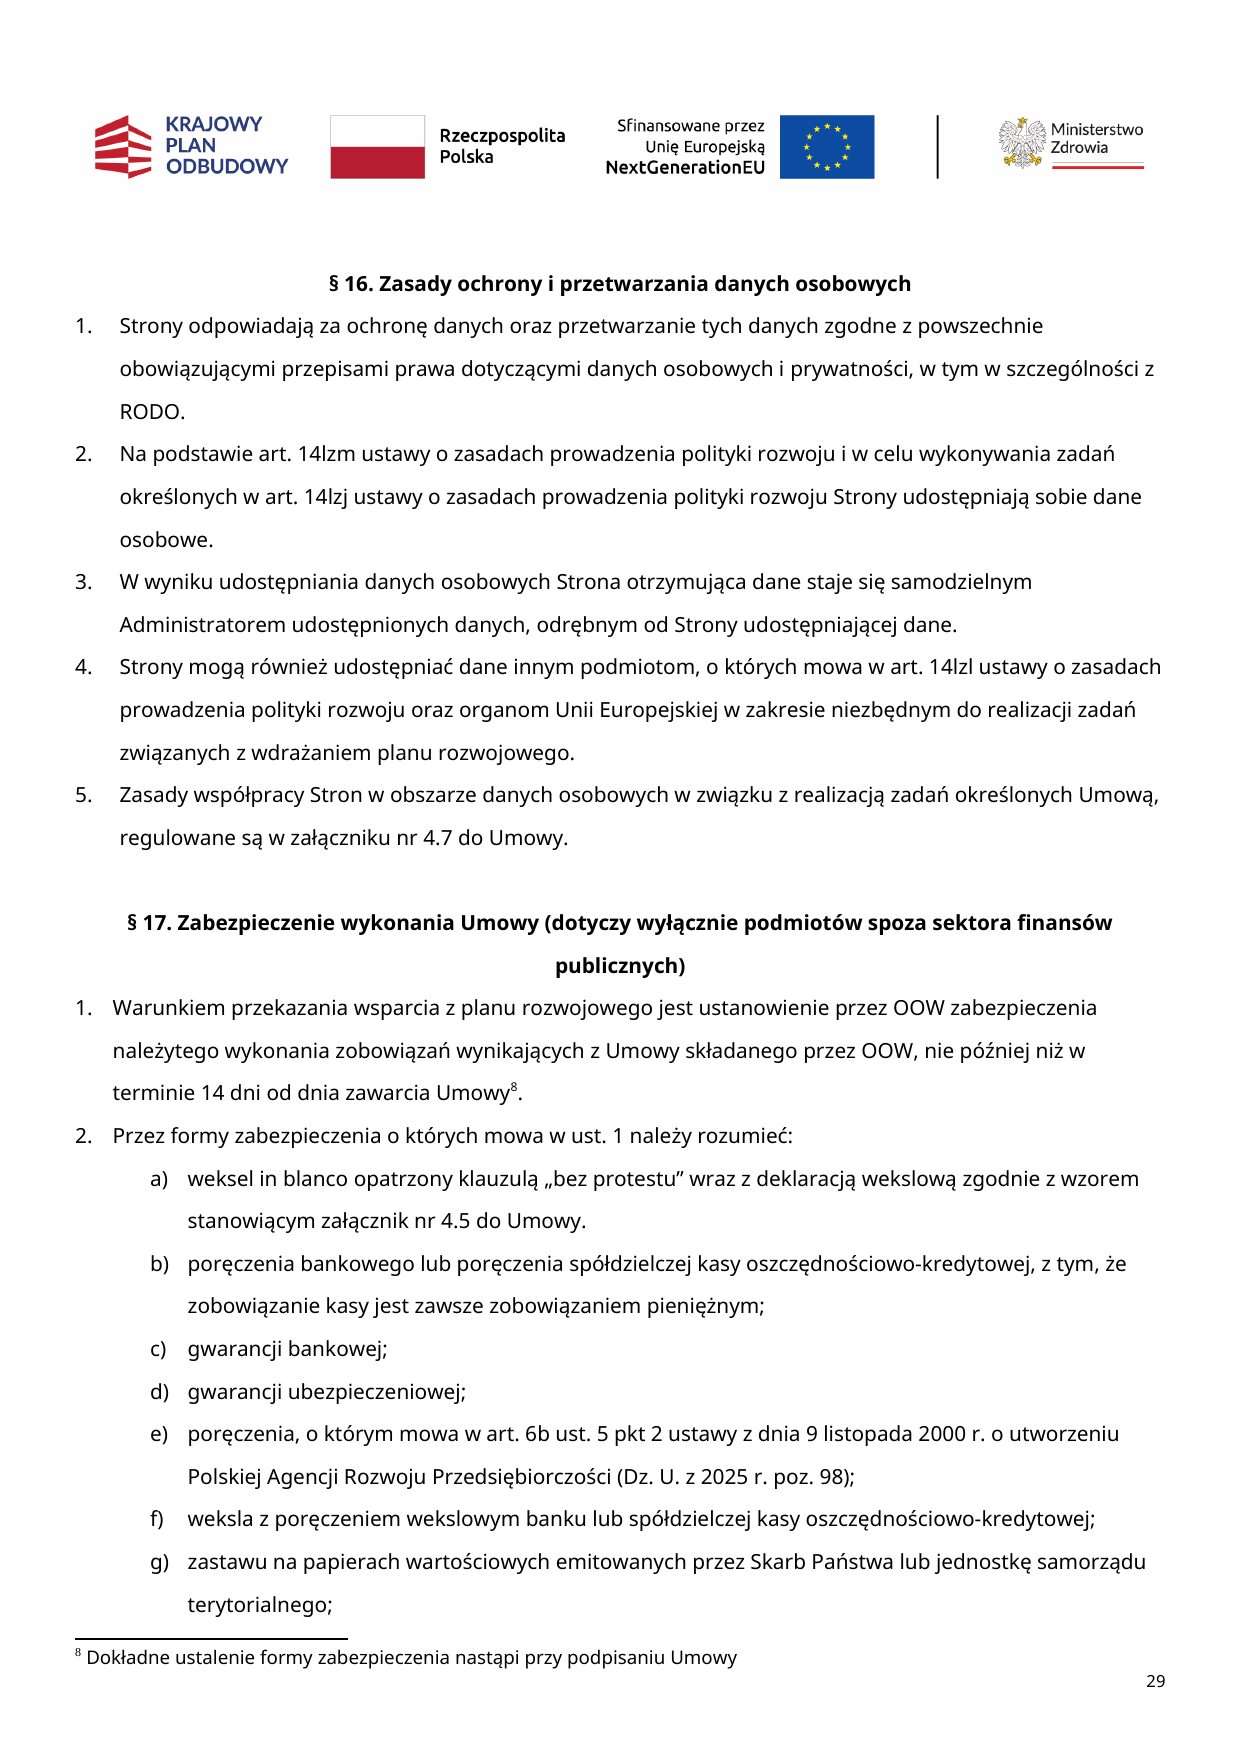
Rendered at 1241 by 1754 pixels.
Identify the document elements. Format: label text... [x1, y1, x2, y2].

list poręczenia bankowego lub poręczenia spółdzielczej kasy oszczędnościowo-kredytowej, z tym, że zobowiązanie kasy jest zawsze zobowiązaniem pieniężnym; [150, 1249, 1165, 1320]
list Strony mogą również udostępniać dane innym podmiotom, o których mowa w art. 14lzl ustawy o zasadach prowadzenia polityki rozwoju oraz organom Unii Europejskiej w zakresie niezbędnym do realizacji zadań związanych z wdrażaniem planu rozwojowego. [75, 652, 1165, 766]
list gwarancji ubezpieczeniowej; [150, 1377, 1165, 1405]
list Strony odpowiadają za ochronę danych oraz przetwarzanie tych danych zgodne z powszechnie obowiązującymi przepisami prawa dotyczącymi danych osobowych i prywatności, w tym w szczególności z RODO. [75, 312, 1165, 425]
text § 17. Zabezpieczenie wykonania Umowy (dotyczy wyłącznie podmiotów spoza sektora finansów publicznych) [75, 908, 1165, 979]
list weksla z poręczeniem wekslowym banku lub spółdzielczej kasy oszczędnościowo-kredytowej; [150, 1504, 1165, 1533]
list Zasady współpracy Stron w obszarze danych osobowych w związku z realizacją zadań określonych Umową, regulowane są w załączniku nr 4.7 do Umowy. [75, 780, 1165, 851]
list weksel in blanco opatrzony klauzulą „bez protestu” wraz z deklaracją wekslową zgodnie z wzorem stanowiącym załącznik nr 4.5 do Umowy. [150, 1164, 1165, 1235]
list poręczenia, o którym mowa w art. 6b ust. 5 pkt 2 ustawy z dnia 9 listopada 2000 r. o utworzeniu Polskiej Agencji Rozwoju Przedsiębiorczości (Dz. U. z 2025 r. poz. 98); [150, 1419, 1165, 1490]
list gwarancji bankowej; [150, 1334, 1165, 1363]
text § 16. Zasady ochrony i przetwarzania danych osobowych [75, 269, 1165, 297]
list Warunkiem przekazania wsparcia z planu rozwojowego jest ustanowienie przez OOW zabezpieczenia należytego wykonania zobowiązań wynikających z Umowy składanego przez OOW, nie później niż w terminie 14 dni od dnia zawarcia Umowy. [75, 993, 1165, 1107]
picture [75, 88, 1166, 198]
list Przez formy zabezpieczenia o których mowa w ust. 1 należy rozumieć: [75, 1121, 1165, 1149]
list Na podstawie art. 14lzm ustawy o zasadach prowadzenia polityki rozwoju i w celu wykonywania zadań określonych w art. 14lzj ustawy o zasadach prowadzenia polityki rozwoju Strony udostępniają sobie dane osobowe. [75, 439, 1165, 553]
list W wyniku udostępniania danych osobowych Strona otrzymująca dane staje się samodzielnym Administratorem udostępnionych danych, odrębnym od Strony udostępniającej dane. [75, 567, 1165, 638]
list zastawu na papierach wartościowych emitowanych przez Skarb Państwa lub jednostkę samorządu terytorialnego; [150, 1547, 1165, 1618]
